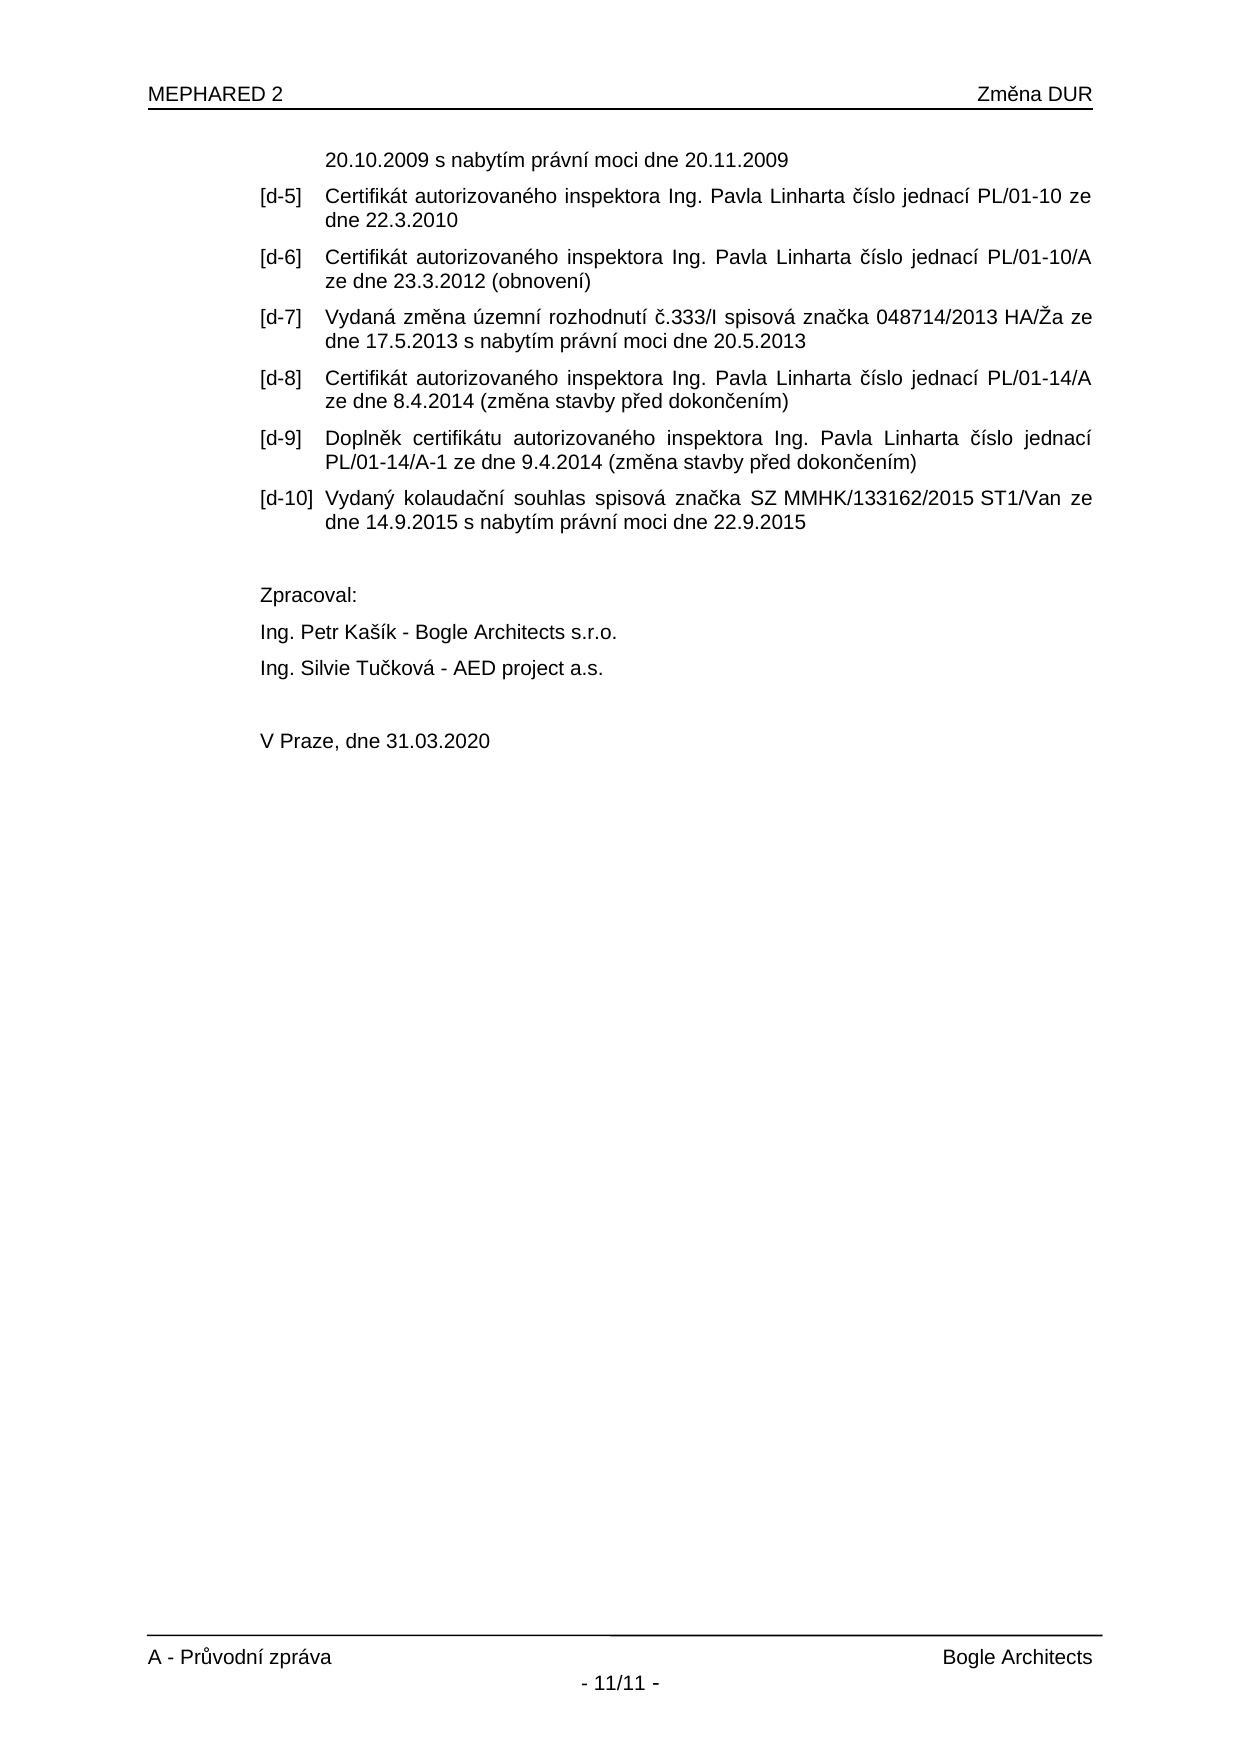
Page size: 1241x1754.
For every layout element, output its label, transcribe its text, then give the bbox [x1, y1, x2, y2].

text [d-6] Certifikát autorizovaného inspektora Ing. Pavla Linharta číslo jednací PL/01-10/A ze dne 23.3.2012 (obnovení) [260, 244, 1093, 292]
text [d-10] Vydaný kolaudační souhlas spisová značka SZ MMHK/133162/2015 ST1/Van ze dne 14.9.2015 s nabytím právní moci dne 22.9.2015 [260, 486, 1093, 534]
text V Praze, dne 31.03.2020 [260, 729, 1093, 753]
text [d-5] Certifikát autorizovaného inspektora Ing. Pavla Linharta číslo jednací PL/01-10 ze dne 22.3.2010 [260, 184, 1093, 232]
text [d-7] Vydaná změna územní rozhodnutí č.333/I spisová značka 048714/2013 HA/Ža ze dne 17.5.2013 s nabytím právní moci dne 20.5.2013 [260, 305, 1093, 353]
text [d-9] Doplněk certifikátu autorizovaného inspektora Ing. Pavla Linharta číslo jednací PL/01-14/A-1 ze dne 9.4.2014 (změna stavby před dokončením) [260, 426, 1093, 474]
text Ing. Silvie Tučková - AED project a.s. [260, 656, 1093, 680]
text [d-8] Certifikát autorizovaného inspektora Ing. Pavla Linharta číslo jednací PL/01-14/A ze dne 8.4.2014 (změna stavby před dokončením) [260, 365, 1093, 413]
text Zpracoval: [260, 583, 1093, 607]
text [260, 148, 1093, 172]
text Ing. Petr Kašík - Bogle Architects s.r.o. [260, 619, 1093, 643]
